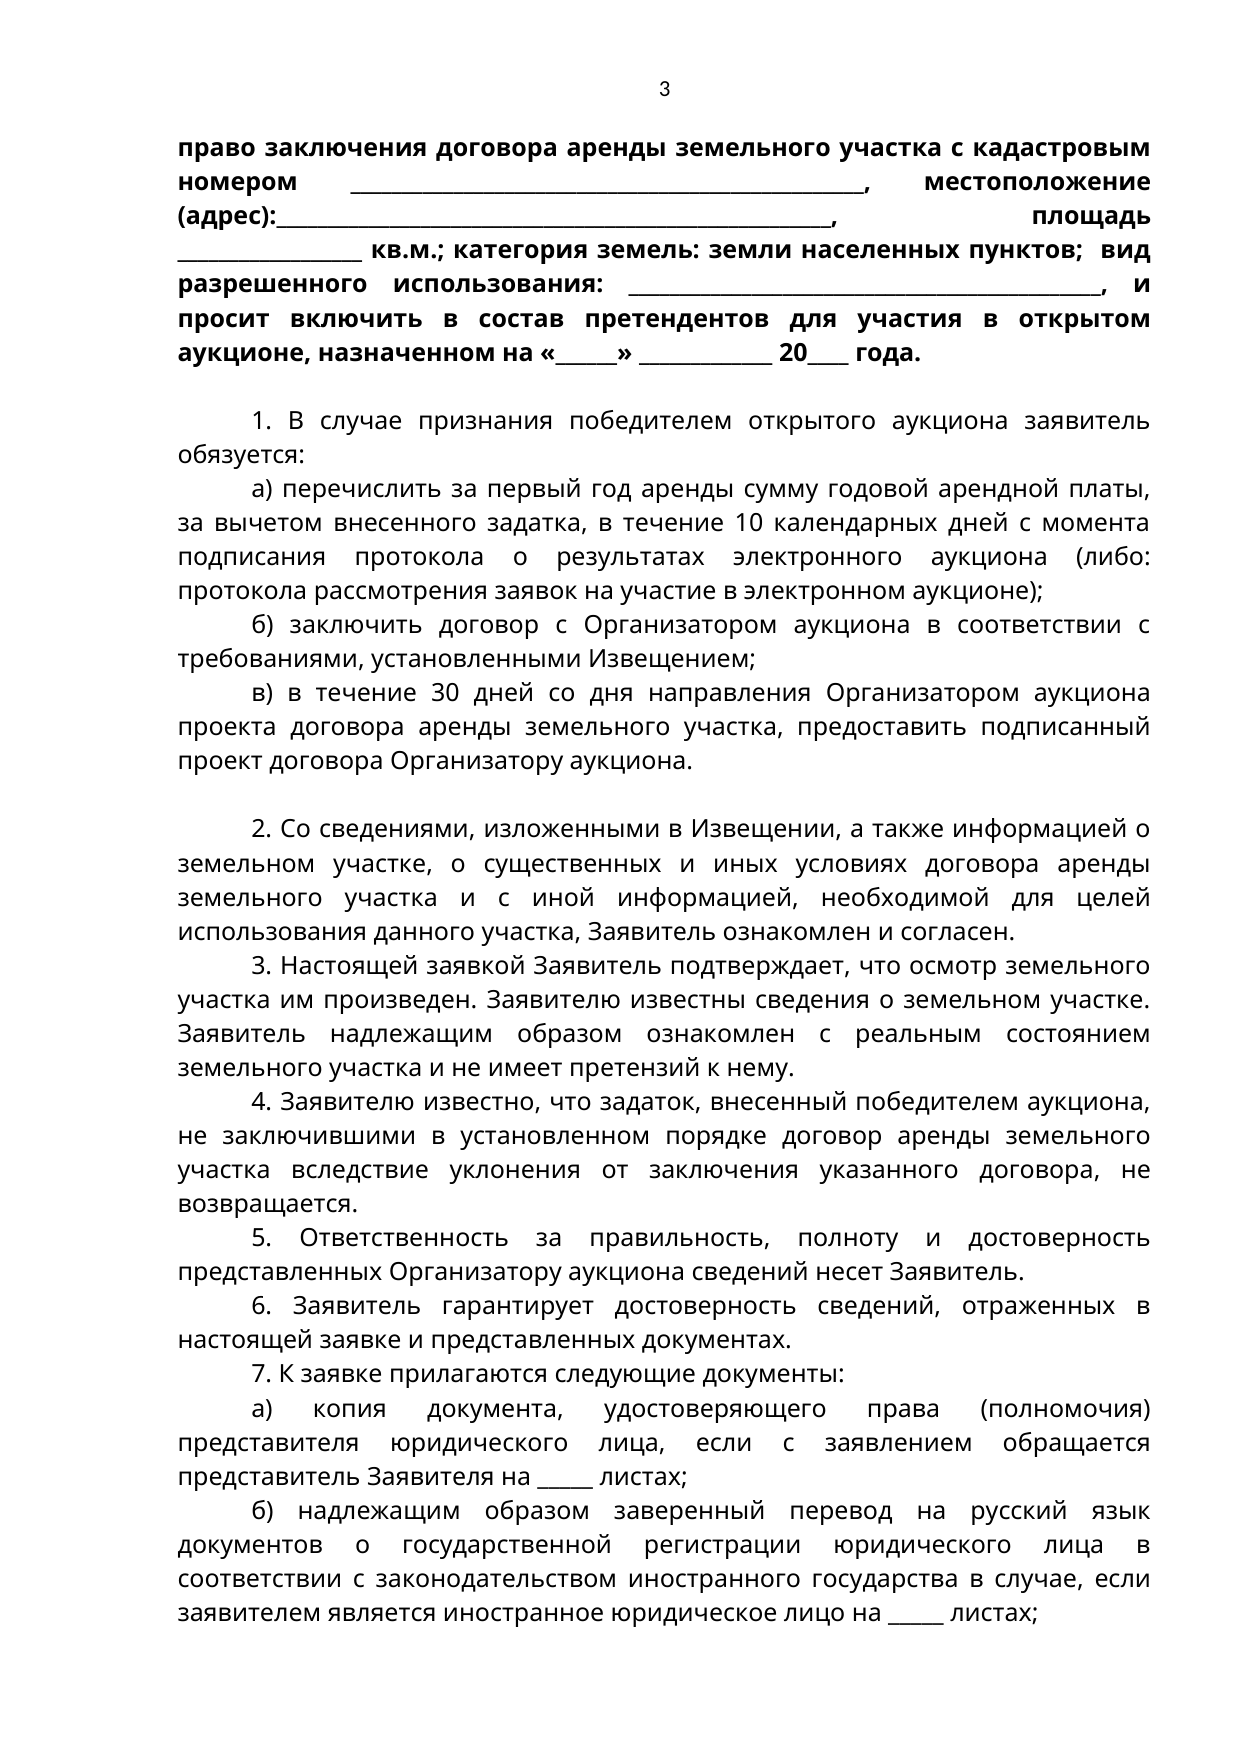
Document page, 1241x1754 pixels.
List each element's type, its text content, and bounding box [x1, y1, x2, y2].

text в) в течение 30 дней со дня направления Организатором аукциона проекта договора аренды земельного участка, предоставить подписанный проект договора Организатору аукциона. [177, 675, 1152, 777]
text б) заключить договор с Организатором аукциона в соответствии с требованиями, установленными Извещением; [177, 607, 1152, 675]
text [177, 130, 1152, 368]
text 3. Настоящей заявкой Заявитель подтверждает, что осмотр земельного участка им произведен. Заявителю известны сведения о земельном участке. Заявитель надлежащим образом ознакомлен с реальным состоянием земельного участка и не имеет претензий к нему. [177, 947, 1152, 1084]
text 1. В случае признания победителем открытого аукциона заявитель обязуется: [177, 402, 1152, 471]
text б) надлежащим образом заверенный перевод на русский язык документов о государственной регистрации юридического лица в соответствии с законодательством иностранного государства в случае, если заявителем является иностранное юридическое лицо на _____ листах; [177, 1492, 1152, 1629]
text 2. Со сведениями, изложенными в Извещении, а также информацией о земельном участке, о существенных и иных условиях договора аренды земельного участка и с иной информацией, необходимой для целей использования данного участка, Заявитель ознакомлен и согласен. [177, 811, 1152, 947]
text а) перечислить за первый год аренды сумму годовой арендной платы, за вычетом внесенного задатка, в течение 10 календарных дней с момента подписания протокола о результатах электронного аукциона (либо: протокола рассмотрения заявок на участие в электронном аукционе); [177, 471, 1152, 607]
text 4. Заявителю известно, что задаток, внесенный победителем аукциона, не заключившими в установленном порядке договор аренды земельного участка вследствие уклонения от заключения указанного договора, не возвращается. [177, 1084, 1152, 1220]
text 5. Ответственность за правильность, полноту и достоверность представленных Организатору аукциона сведений несет Заявитель. [177, 1220, 1152, 1288]
text 6. Заявитель гарантирует достоверность сведений, отраженных в настоящей заявке и представленных документах. [177, 1288, 1152, 1356]
text 7. К заявке прилагаются следующие документы: [177, 1356, 1152, 1390]
text а) копия документа, удостоверяющего права (полномочия) представителя юридического лица, если с заявлением обращается представитель Заявителя на _____ листах; [177, 1390, 1152, 1492]
